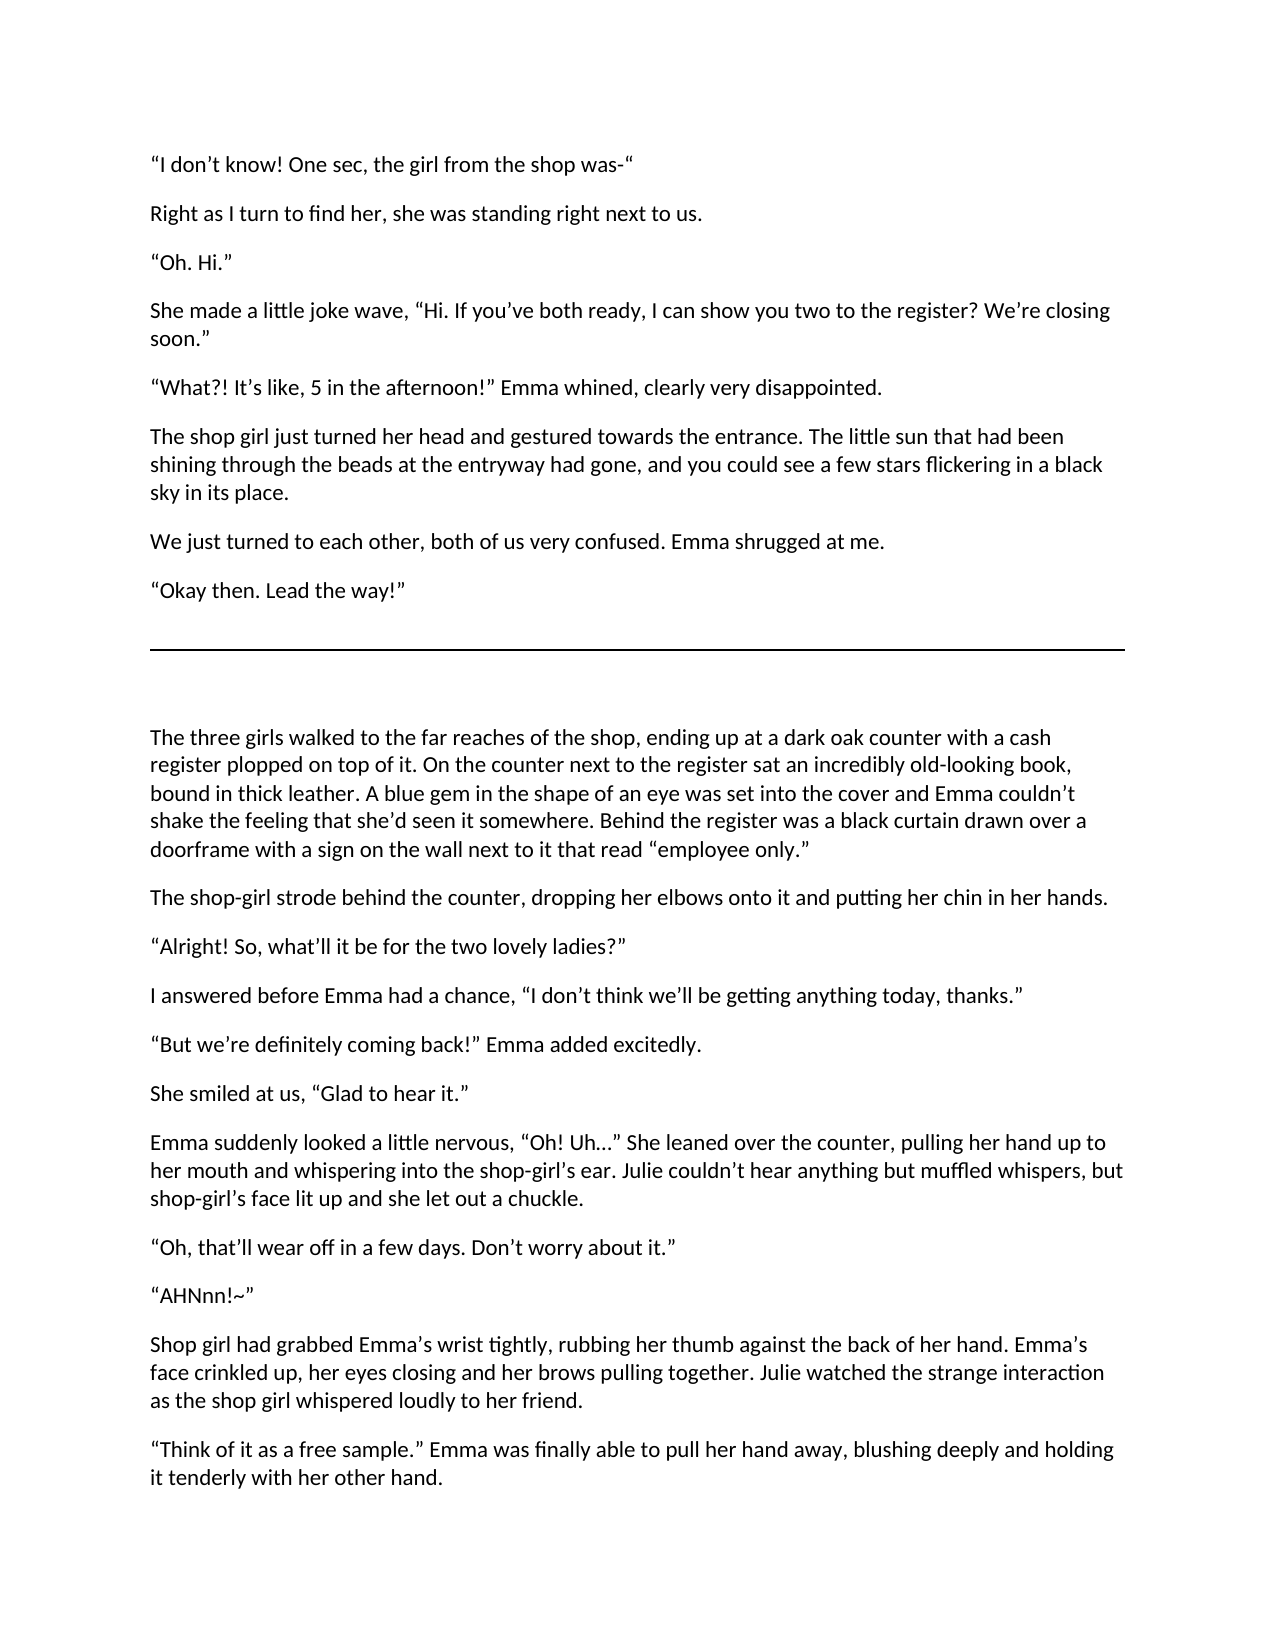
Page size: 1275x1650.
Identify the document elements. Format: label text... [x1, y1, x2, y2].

text “Alright! So, what’ll it be for the two lovely ladies?” [150, 932, 1125, 960]
text “What?! It’s like, 5 in the afternoon!” Emma whined, clearly very disappointed. [150, 373, 1125, 401]
text “Think of it as a free sample.” Emma was finally able to pull her hand away, blushing deeply and holding it tenderly with her other hand. [150, 1435, 1125, 1491]
text She smiled at us, “Glad to hear it.” [150, 1079, 1125, 1107]
text She made a little joke wave, “Hi. If you’ve both ready, I can show you two to the register? We’re closing soon.” [150, 297, 1125, 353]
text “Oh. Hi.” [150, 248, 1125, 276]
text We just turned to each other, both of us very confused. Emma shrugged at me. [150, 527, 1125, 555]
text “AHNnn!~” [150, 1282, 1125, 1309]
text I answered before Emma had a chance, “I don’t think we’ll be getting anything today, thanks.” [150, 981, 1125, 1009]
text “Okay then. Lead the way!” [150, 576, 1125, 604]
text The three girls walked to the far reaches of the shop, ending up at a dark oak counter with a cash register plopped on top of it. On the counter next to the register sat an incredibly old-looking book, bound in thick leather. A blue gem in the shape of an eye was set into the cover and Emma couldn’t shake the feeling that she’d seen it somewhere. Behind the register was a black curtain drawn over a doorframe with a sign on the wall next to it that read “employee only.” [150, 723, 1125, 863]
text Emma suddenly looked a little nervous, “Oh! Uh…” She leaned over the counter, pulling her hand up to her mouth and whispering into the shop-girl’s ear. Julie couldn’t hear anything but muffled whispers, but shop-girl’s face lit up and she let out a chuckle. [150, 1128, 1125, 1212]
text The shop-girl strode behind the counter, dropping her elbows onto it and putting her chin in her hands. [150, 883, 1125, 912]
text “Oh, that’ll wear off in a few days. Don’t worry about it.” [150, 1233, 1125, 1261]
text “But we’re definitely coming back!” Emma added excitedly. [150, 1030, 1125, 1058]
text Shop girl had grabbed Emma’s wrist tightly, rubbing her thumb against the back of her hand. Emma’s face crinkled up, her eyes closing and her brows pulling together. Julie watched the strange interaction as the shop girl whispered loudly to her friend. [150, 1330, 1125, 1414]
text “I don’t know! One sec, the girl from the shop was-“ [150, 150, 1125, 178]
text The shop girl just turned her head and gestured towards the entrance. The little sun that had been shining through the beads at the entryway had gone, and you could see a few stars flickering in a black sky in its place. [150, 422, 1125, 506]
text Right as I turn to find her, she was standing right next to us. [150, 199, 1125, 227]
